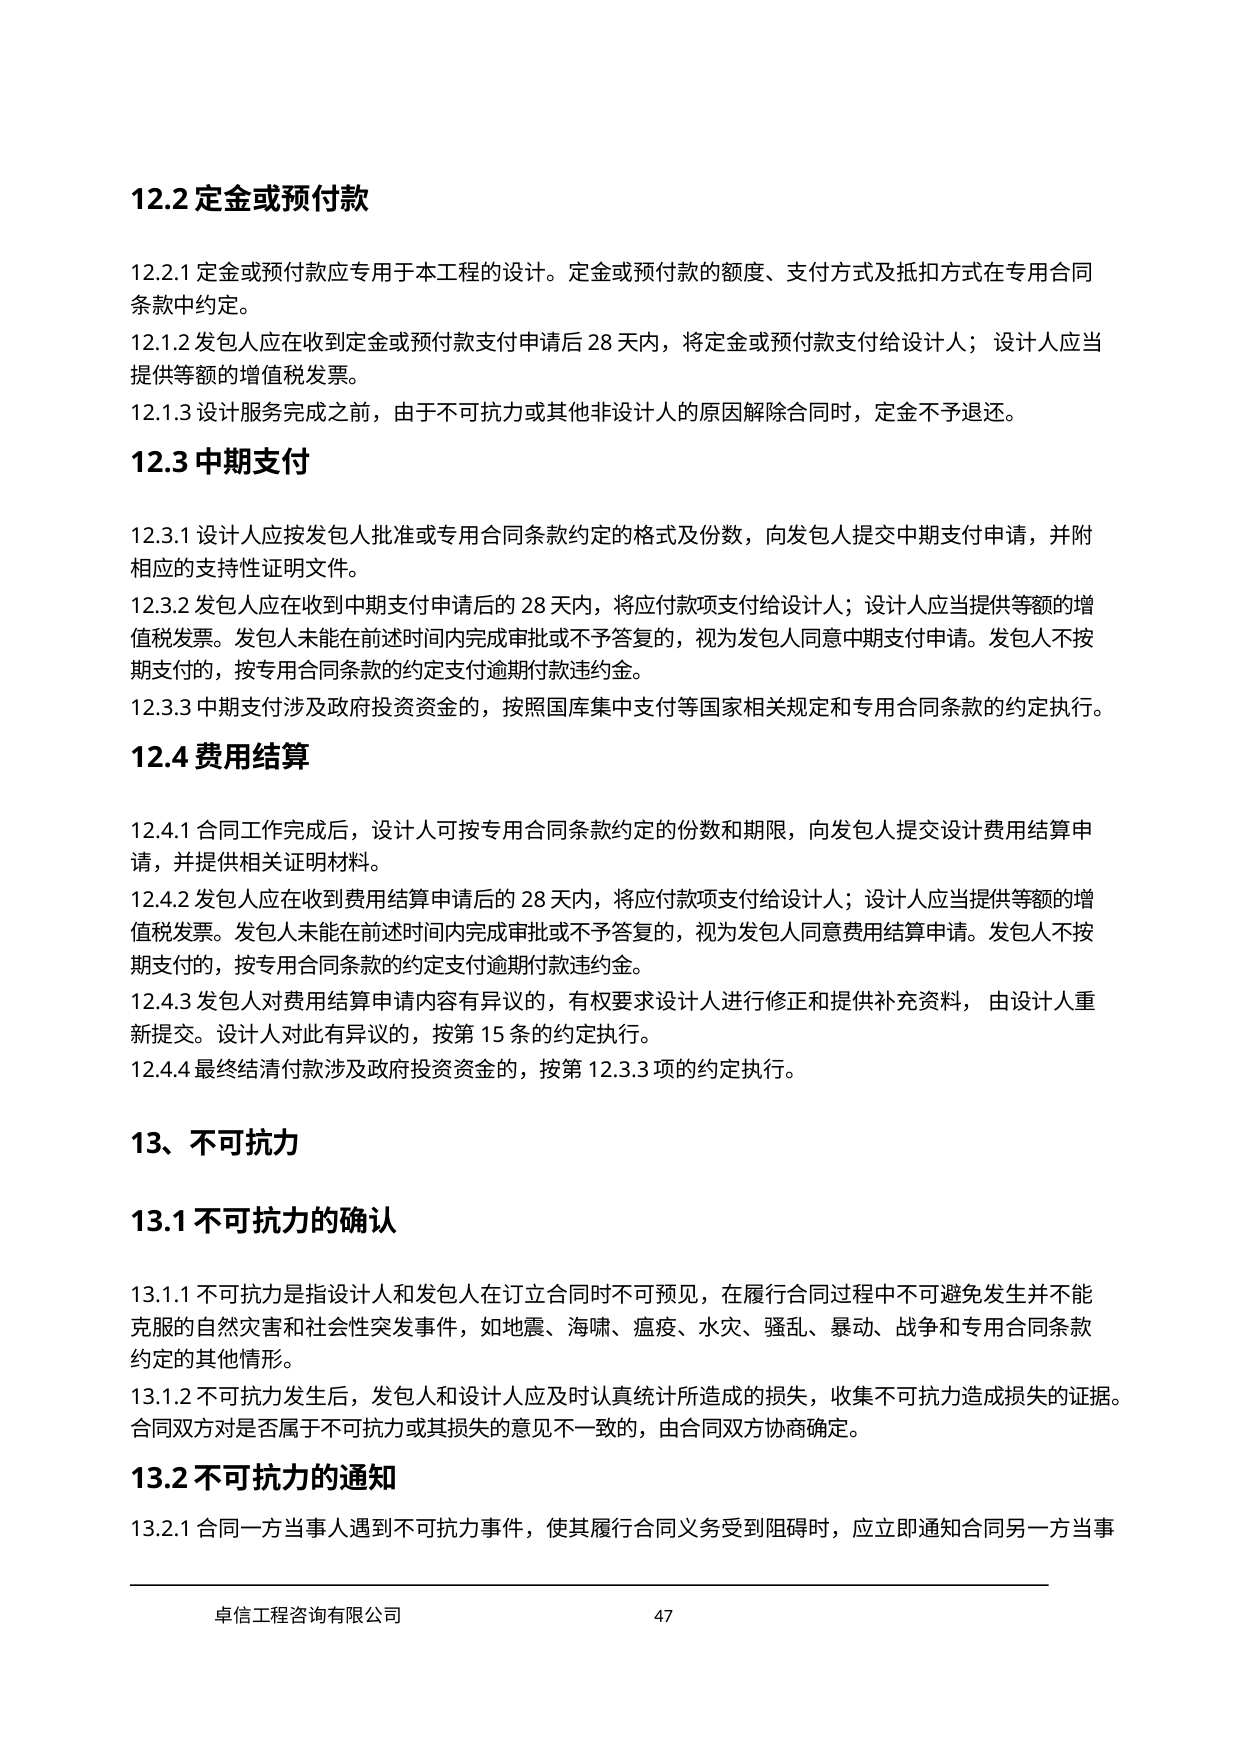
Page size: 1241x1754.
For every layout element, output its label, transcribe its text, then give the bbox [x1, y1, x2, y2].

text 12.3.2发包人应在收到中期支付申请后的 28天内，将应付款项支付给设计人；设计人应当提供等额的增值税发票。发包人未能在前述时间内完成审批或不予答复的，视为发包人同意中期支付申请。发包人不按期支付的，按专用合同条款的约定支付逾期付款违约金。 [130, 588, 1114, 686]
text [130, 1511, 1136, 1543]
text 12.3.1设计人应按发包人批准或专用合同条款约定的格式及份数，向发包人提交中期支付申请，并附相应的支持性证明文件。 [130, 518, 1113, 583]
text 12.4.4最终结清付款涉及政府投资资金的，按第 12.3.3项的约定执行。 [130, 1051, 1136, 1084]
text 12.4.3发包人对费用结算申请内容有异议的，有权要求设计人进行修正和提供补充资料， 由设计人重新提交。设计人对此有异议的，按第 15条的约定执行。 [130, 984, 1113, 1049]
subtitle 12.2定金或预付款 [130, 164, 1136, 229]
text 12.1.2发包人应在收到定金或预付款支付申请后 28天内，将定金或预付款支付给设计人； 设计人应当提供等额的增值税发票。 [130, 325, 1122, 390]
subtitle 12.3中期支付 [130, 427, 1136, 492]
text 12.2.1定金或预付款应专用于本工程的设计。定金或预付款的额度、支付方式及抵扣方式在专用合同条款中约定。 [130, 255, 1112, 320]
subtitle 12.4费用结算 [130, 722, 1136, 787]
text 13.1.1不可抗力是指设计人和发包人在订立合同时不可预见，在履行合同过程中不可避免发生并不能克服的自然灾害和社会性突发事件，如地震、海啸、瘟疫、水灾、骚乱、暴动、战争和专用合同条款约定的其他情形。 [130, 1277, 1113, 1374]
text 12.1.3设计服务完成之前，由于不可抗力或其他非设计人的原因解除合同时，定金不予退还。 [130, 395, 1113, 427]
text 12.4.1合同工作完成后，设计人可按专用合同条款约定的份数和期限，向发包人提交设计费用结算申请，并提供相关证明材料。 [130, 812, 1113, 877]
subtitle 13.1不可抗力的确认 [130, 1186, 1136, 1251]
text 13.1.2不可抗力发生后，发包人和设计人应及时认真统计所造成的损失，收集不可抗力造成损失的证据。合同双方对是否属于不可抗力或其损失的意见不一致的，由合同双方协商确定。 [130, 1378, 1124, 1443]
text 12.4.2发包人应在收到费用结算申请后的 28天内，将应付款项支付给设计人；设计人应当提供等额的增值税发票。发包人未能在前述时间内完成审批或不予答复的，视为发包人同意费用结算申请。发包人不按期支付的，按专用合同条款的约定支付逾期付款违约金。 [130, 882, 1114, 980]
subtitle 13.2不可抗力的通知 [130, 1443, 1136, 1508]
text 12.3.3中期支付涉及政府投资资金的，按照国库集中支付等国家相关规定和专用合同条款的约定执行。 [130, 689, 1113, 722]
subtitle 13、不可抗力 [130, 1109, 1136, 1174]
